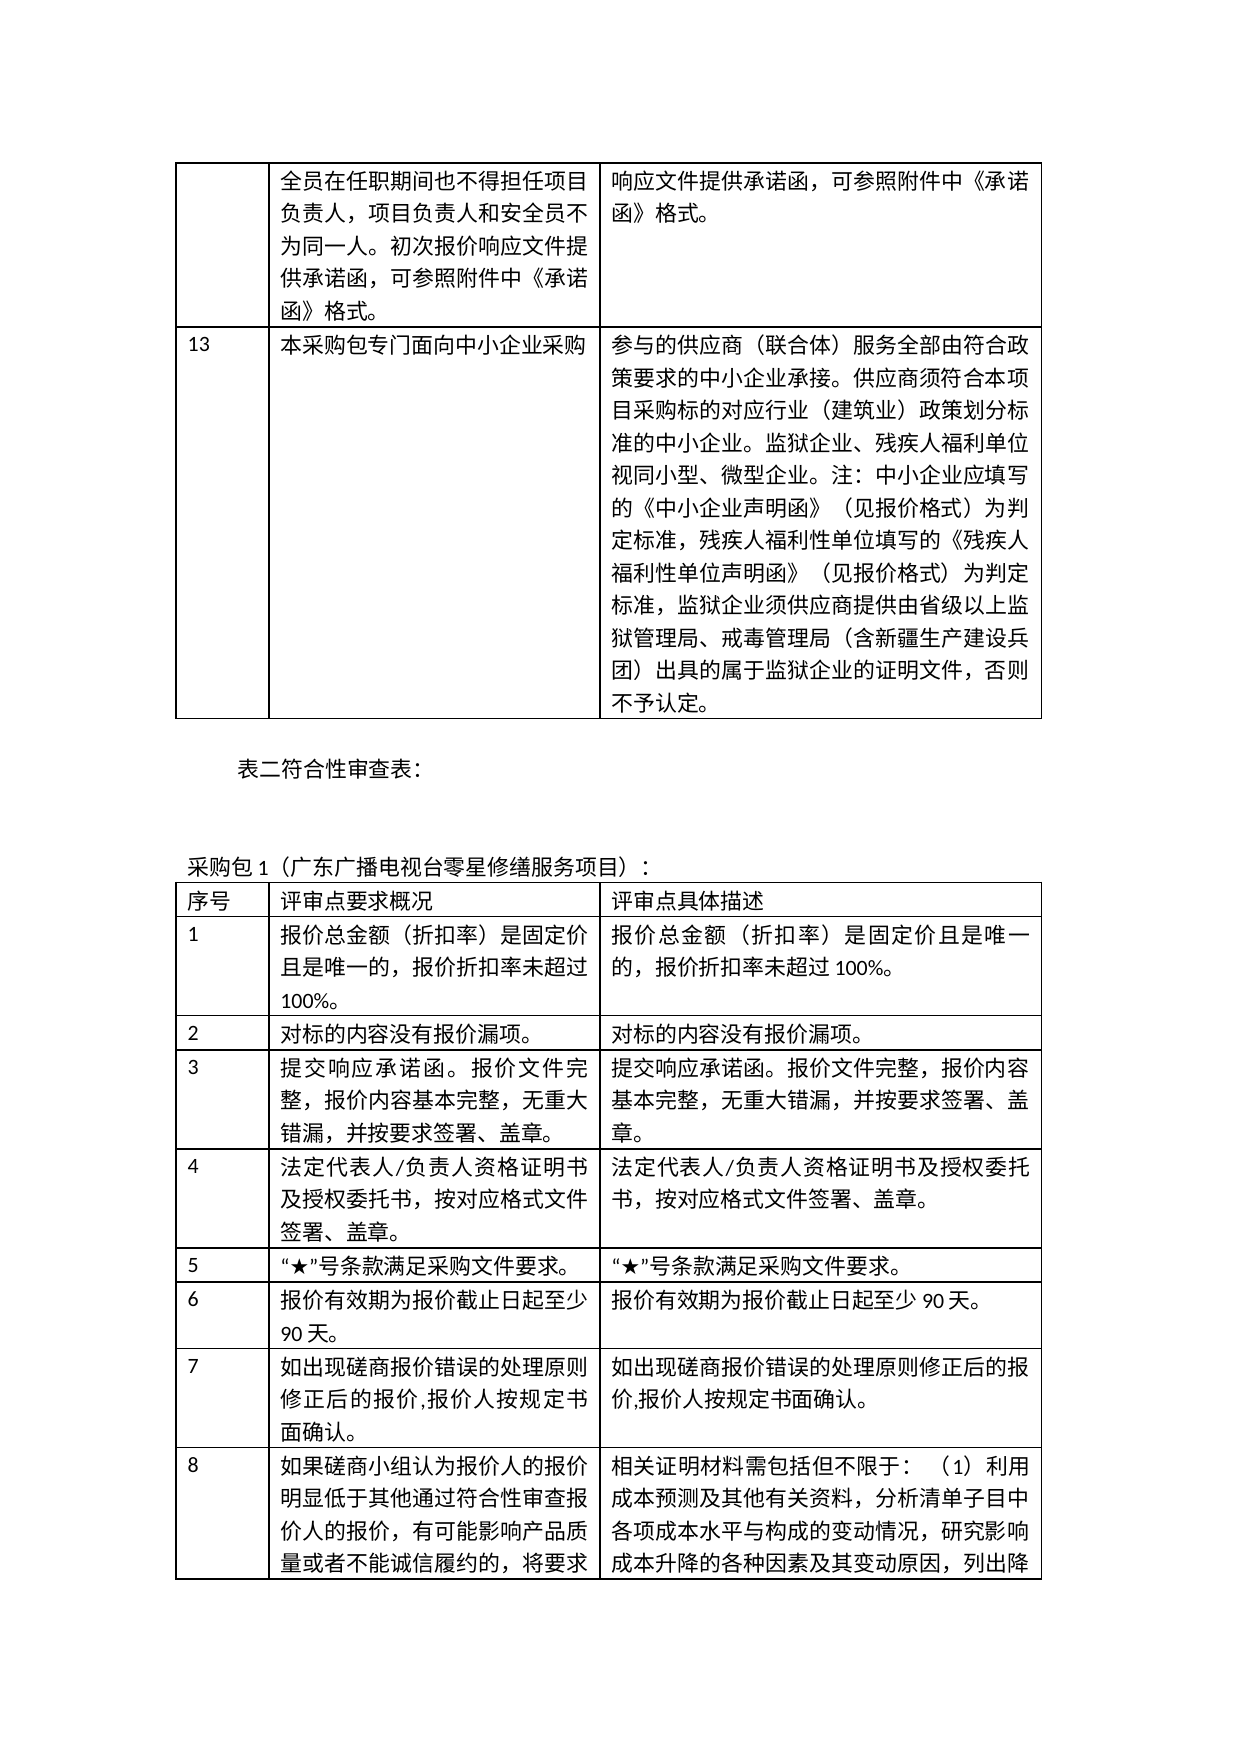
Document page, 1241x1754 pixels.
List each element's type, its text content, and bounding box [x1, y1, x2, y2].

table_cell 对标的内容没有报价漏项。 [270, 1016, 599, 1049]
table_cell 提交响应承诺函。报价文件完整，报价内容基本完整，无重大错漏，并按要求签署、盖章。 [270, 1051, 599, 1148]
table_cell 法定代表人/负责人资格证明书及授权委托书，按对应格式文件签署、盖章。 [601, 1150, 1041, 1247]
text 表二符合性审查表： [187, 752, 1053, 784]
table_cell 13 [177, 328, 268, 718]
table_cell “★”号条款满足采购文件要求。 [270, 1249, 599, 1281]
table_cell 8 [177, 1448, 268, 1578]
table_cell 报价总金额（折扣率）是固定价且是唯一的，报价折扣率未超过100%。 [270, 917, 599, 1015]
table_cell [270, 1448, 599, 1578]
table_cell 12 [177, 164, 268, 326]
table_header 评审点具体描述 [601, 883, 1041, 916]
table_cell 对标的内容没有报价漏项。 [601, 1016, 1041, 1049]
text 采购包1（广东广播电视台零星修缮服务项目）： [187, 849, 1053, 882]
table_cell 报价有效期为报价截止日起至少90天。 [601, 1283, 1041, 1348]
table_cell 2 [177, 1016, 268, 1049]
table_cell 5 [177, 1249, 268, 1281]
table_cell 1 [177, 917, 268, 1015]
table_cell 法定代表人/负责人资格证明书及授权委托书，按对应格式文件签署、盖章。 [270, 1150, 599, 1247]
table_cell 3 [177, 1051, 268, 1148]
table_cell 4 [177, 1150, 268, 1247]
table_header 评审点要求概况 [270, 883, 599, 916]
table_cell 7 [177, 1349, 268, 1447]
table_cell 报价有效期为报价截止日起至少90天。 [270, 1283, 599, 1348]
table_cell 6 [177, 1283, 268, 1348]
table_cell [601, 164, 1041, 326]
table_cell 如出现磋商报价错误的处理原则修正后的报价,报价人按规定书面确认。 [270, 1349, 599, 1447]
table_cell 参与的供应商（联合体）服务全部由符合政策要求的中小企业承接。供应商须符合本项目采购标的对应行业（建筑业）政策划分标准的中小企业。监狱企业、残疾人福利单位视同小型、微型企业。注：中小企业应填写的《中小企业声明函》（见报价格式）为判定标准，残疾人福利性单位填写的《残疾人福利性单位声明函》（见报价格式）为判定标准，监狱企业须供应商提供由省级以上监狱管理局、戒毒管理局（含新疆生产建设兵团）出具的属于监狱企业的证明文件，否则不予认定。 [601, 328, 1041, 718]
table_cell 报价总金额（折扣率）是固定价且是唯一的，报价折扣率未超过100%。 [601, 917, 1041, 1015]
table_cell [601, 1448, 1041, 1578]
table_cell 提交响应承诺函。报价文件完整，报价内容基本完整，无重大错漏，并按要求签署、盖章。 [601, 1051, 1041, 1148]
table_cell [270, 164, 599, 326]
table_cell 本采购包专门面向中小企业采购 [270, 328, 599, 718]
table_cell 如出现磋商报价错误的处理原则修正后的报价,报价人按规定书面确认。 [601, 1349, 1041, 1447]
table_header 序号 [177, 883, 268, 916]
table_cell “★”号条款满足采购文件要求。 [601, 1249, 1041, 1281]
